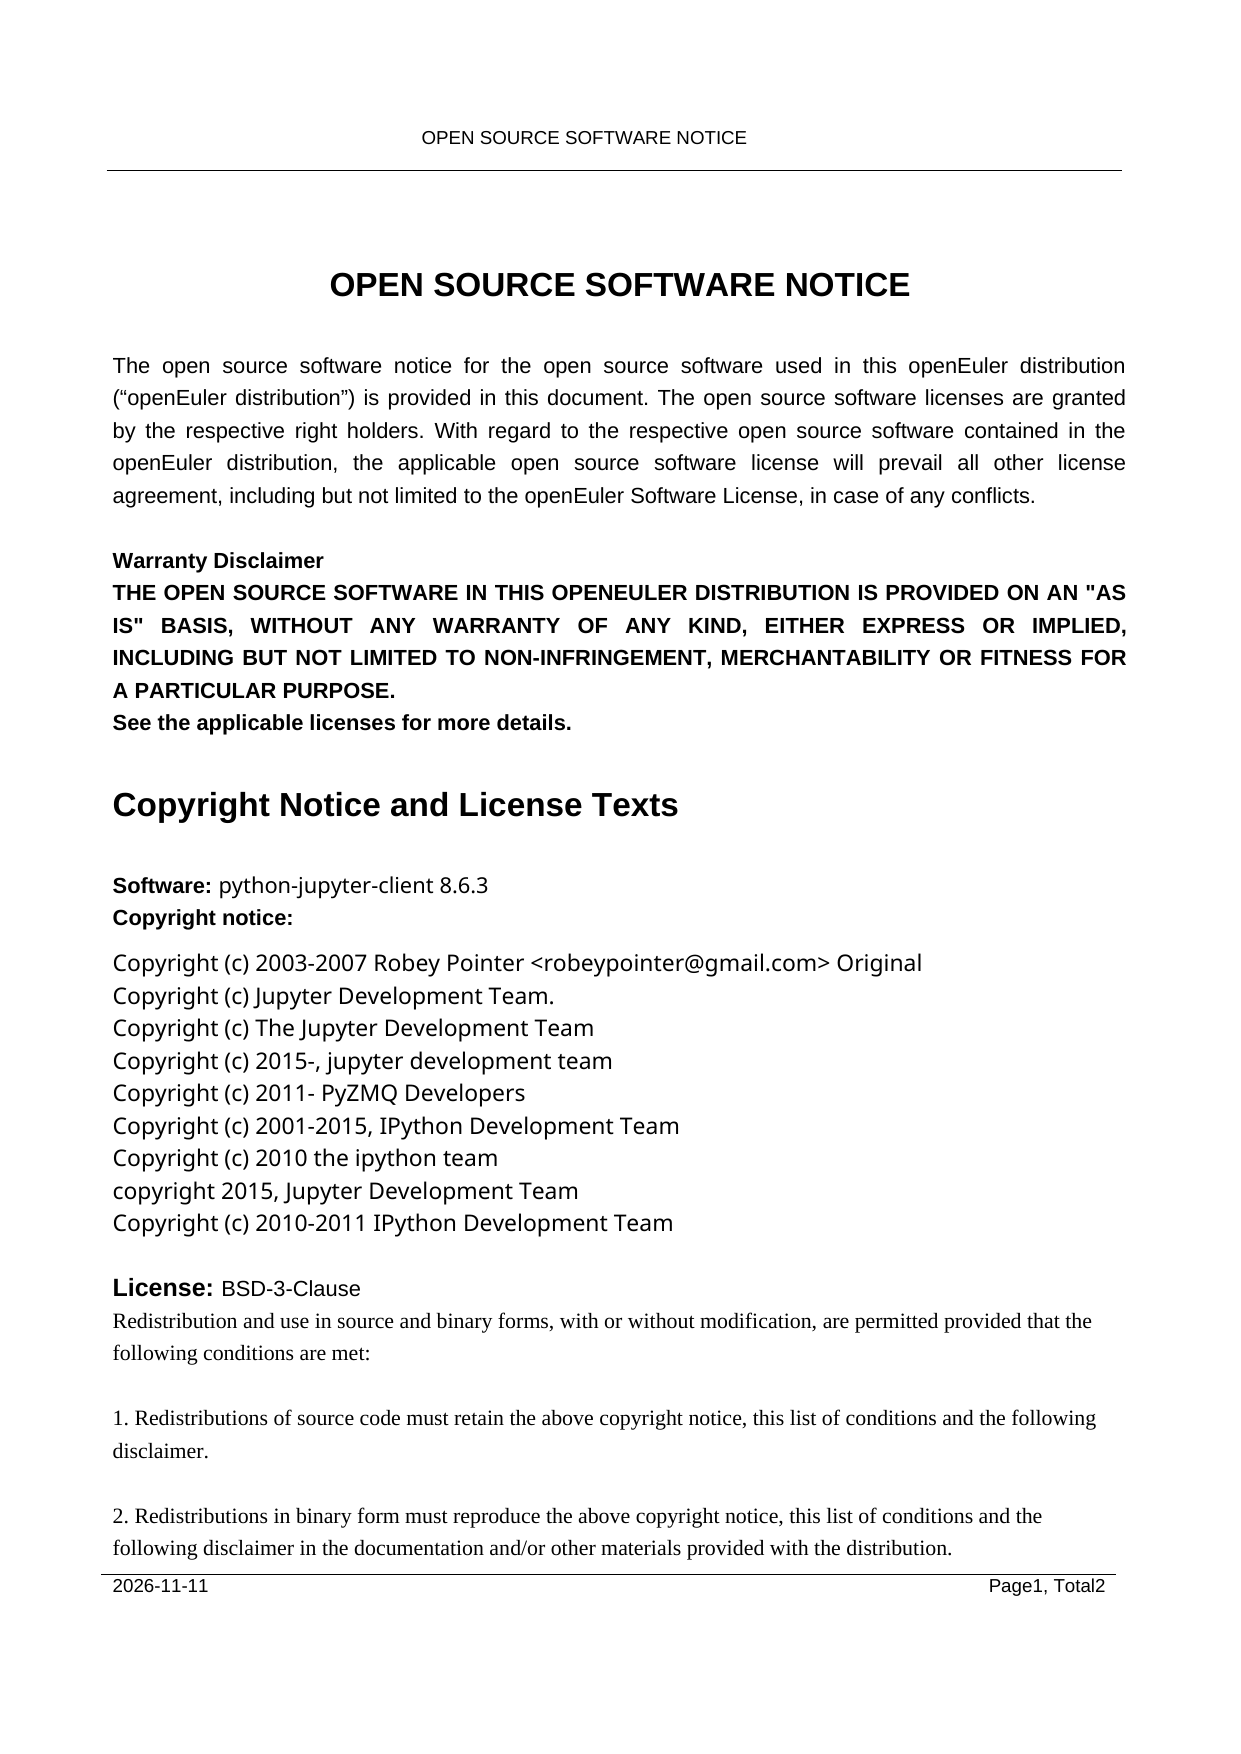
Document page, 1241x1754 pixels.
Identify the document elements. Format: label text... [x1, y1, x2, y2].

text License: BSD-3-Clause [112, 1272, 1128, 1304]
text The open source software notice for the open source software used in this openEuler distribution (“openEuler distribution”) is provided in this document. The open source software licenses are granted by the respective right holders. With regard to the respective open source software contained in the openEuler distribution, the applicable open source software license will prevail all other license agreement, including but not limited to the openEuler Software License, in case of any conflicts. [112, 349, 1128, 511]
text Copyright notice: [112, 901, 1128, 934]
text THE OPEN SOURCE SOFTWARE IN THIS OPENEULER DISTRIBUTION IS PROVIDED ON AN "AS IS" BASIS, WITHOUT ANY WARRANTY OF ANY KIND, EITHER EXPRESS OR IMPLIED, INCLUDING BUT NOT LIMITED TO NON-INFRINGEMENT, MERCHANTABILITY OR FITNESS FOR A PARTICULAR PURPOSE. See the applicable licenses for more details. [112, 576, 1128, 739]
text Copyright Notice and License Texts [112, 771, 1128, 836]
title Software: python-jupyter-client 8.6.3 [112, 869, 1128, 901]
text Warranty Disclaimer [112, 544, 1128, 576]
text Copyright (c) 2003-2007 Robey Pointer <robeypointer@gmail.com> Original Copyright (c) Jupyter Development Team. Copyright (c) The Jupyter Development Team Copyright (c) 2015-, jupyter development team Copyright (c) 2011- PyZMQ Developers Copyright (c) 2001-2015, IPython Development Team Copyright (c) 2010 the ipython team copyright 2015, Jupyter Development Team Copyright (c) 2010-2011 IPython Development Team [112, 947, 1128, 1272]
text OPEN SOURCE SOFTWARE NOTICE [112, 251, 1128, 316]
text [112, 1304, 1128, 1564]
